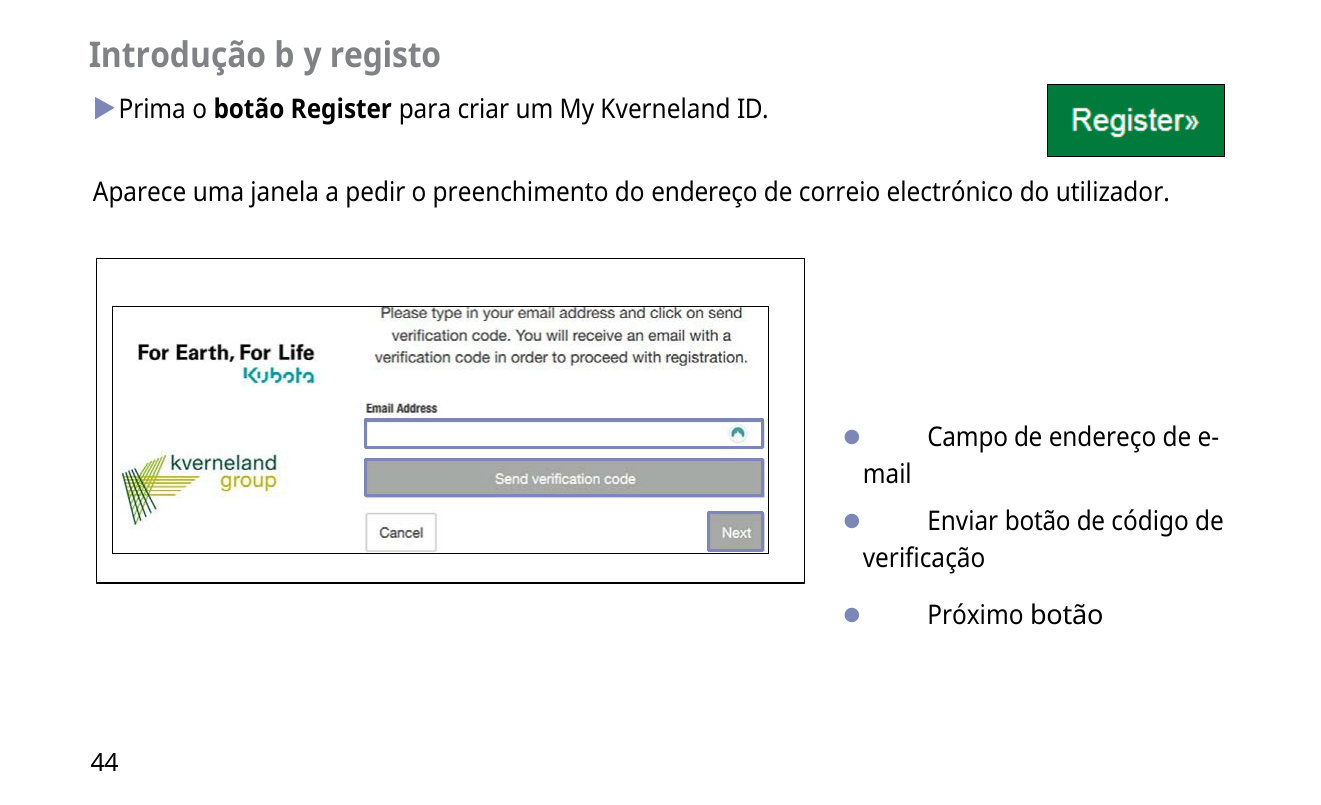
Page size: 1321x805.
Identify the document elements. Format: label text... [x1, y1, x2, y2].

list Enviar botão de código de verificação [842, 501, 1258, 575]
subtitle Introdução b y registo [88, 29, 1258, 78]
picture [1048, 85, 1224, 89]
picture [1048, 126, 1224, 156]
text Aparece uma janela a pedir o preenchimento do endereço de correio electrónico do utilizador. [93, 172, 1258, 209]
list Próximo botão [842, 596, 1258, 633]
list Prima o botão Register para criar um My Kverneland ID. [92, 89, 1258, 126]
picture [113, 307, 768, 553]
list Campo de endereço de e-mail [842, 418, 1258, 492]
